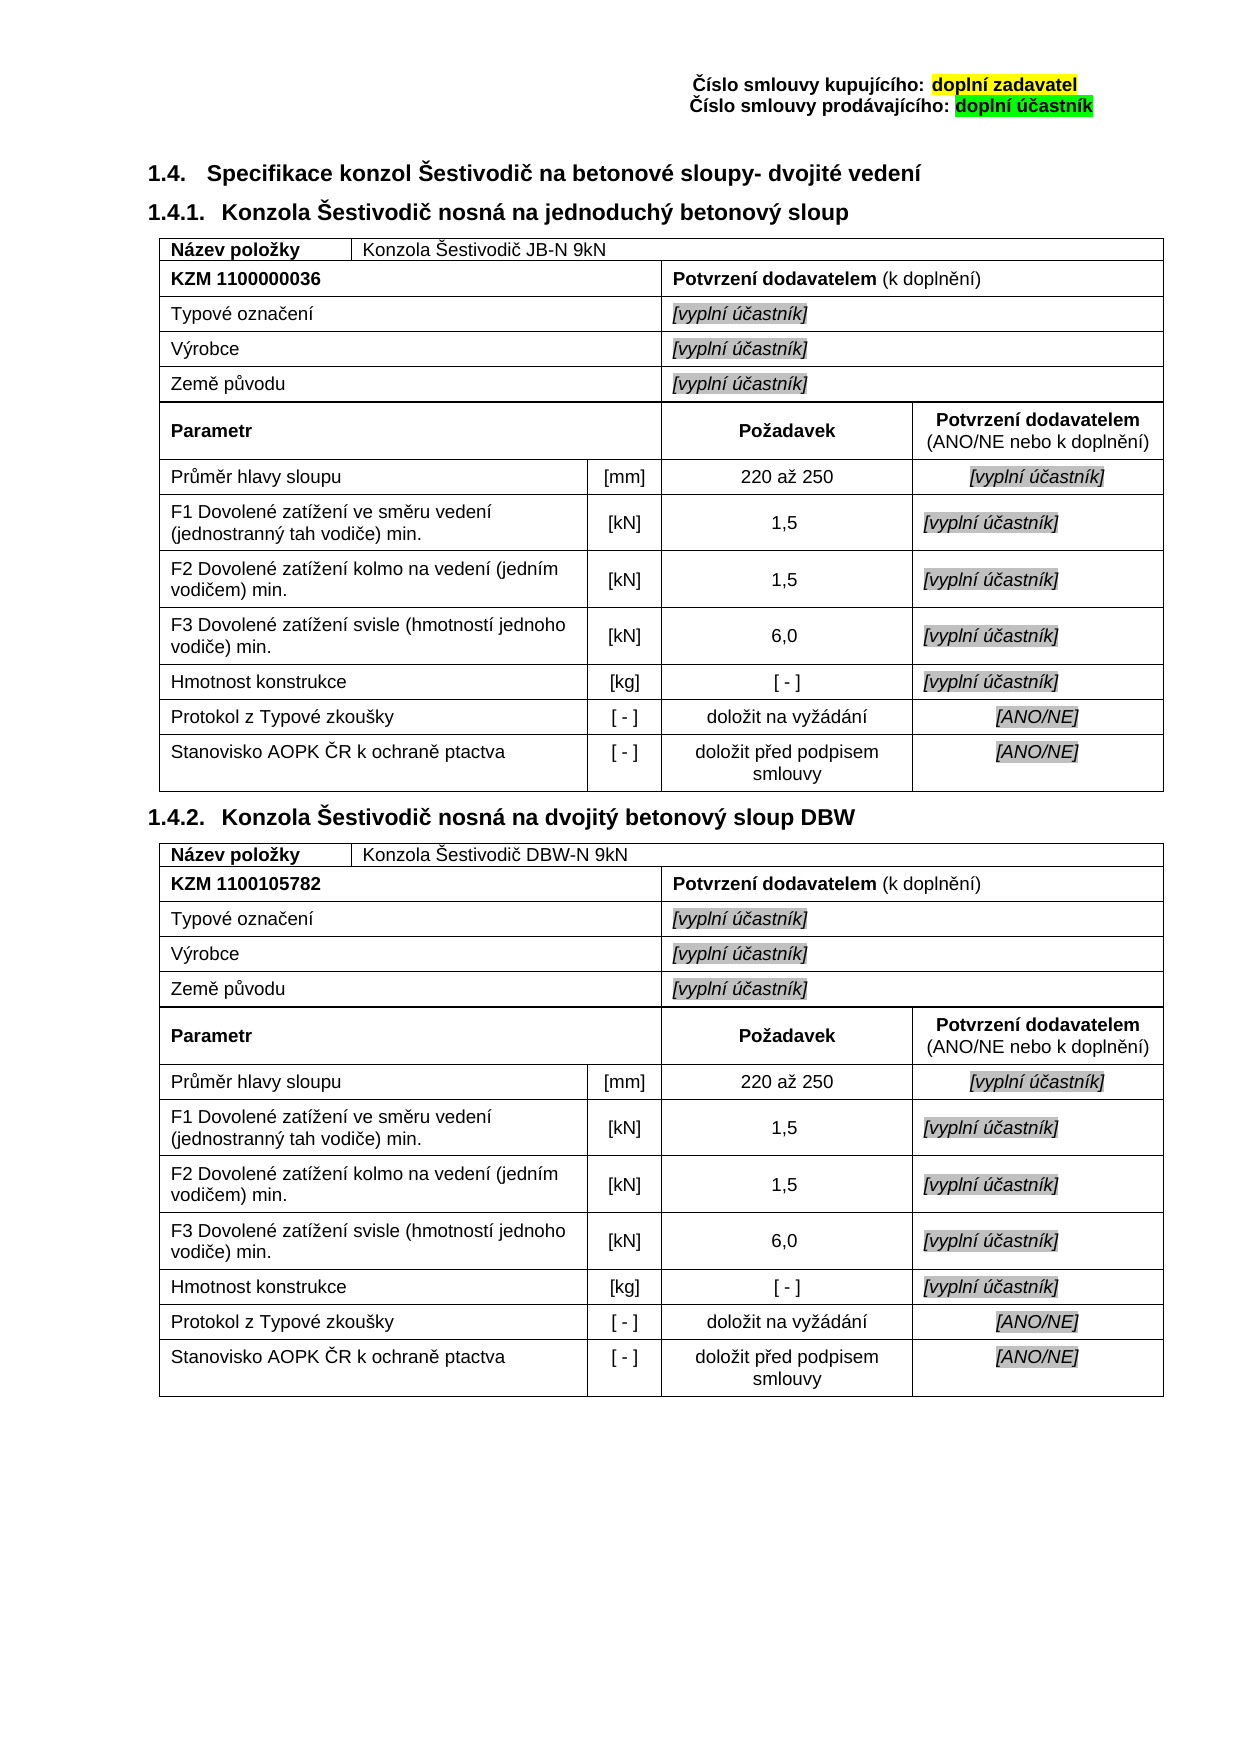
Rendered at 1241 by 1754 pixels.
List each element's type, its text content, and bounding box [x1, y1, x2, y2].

table_cell doložit na vyžádání [662, 700, 912, 734]
table_header Název položky [160, 239, 351, 260]
table_cell [vyplní účastník] [913, 1270, 1163, 1304]
table_cell [ANO/NE] [913, 735, 1163, 791]
table_header Požadavek [662, 1008, 912, 1064]
table_cell doložit před podpisem smlouvy [662, 1340, 912, 1396]
table_cell Typové označení [160, 297, 661, 331]
table_cell [vyplní účastník] [913, 1100, 1163, 1155]
table_cell [mm] [588, 460, 661, 494]
table_cell [ANO/NE] [913, 1340, 1163, 1396]
table_cell Hmotnost konstrukce [160, 665, 587, 699]
table_cell [vyplní účastník] [662, 902, 1163, 936]
table_cell F3 Dovolené zatížení svisle (hmotností jednoho vodiče) min. [160, 608, 587, 664]
table_cell [vyplní účastník] [913, 1213, 1163, 1269]
table_cell Stanovisko AOPK ČR k ochraně ptactva [160, 735, 587, 791]
table_cell KZM 1100105782 [160, 867, 661, 901]
table_cell 6,0 [662, 608, 912, 664]
table_cell Země původu [160, 972, 661, 1006]
table_cell [ - ] [662, 665, 912, 699]
table_cell Potvrzení dodavatelem (k doplnění) [662, 261, 1163, 296]
table_cell [ANO/NE] [913, 700, 1163, 734]
table_cell [kN] [588, 551, 661, 607]
table_cell KZM 1100000036 [160, 261, 661, 296]
list Specifikace konzol Šestivodič na betonové sloupy- dvojité vedení [148, 160, 1093, 186]
table_cell doložit před podpisem smlouvy [662, 735, 912, 791]
table_cell [kN] [588, 1100, 661, 1155]
table_cell 220 až 250 [662, 460, 912, 494]
table_cell Výrobce [160, 937, 661, 971]
table_cell [vyplní účastník] [662, 937, 1163, 971]
table_cell [ - ] [588, 735, 661, 791]
table_cell F3 Dovolené zatížení svisle (hmotností jednoho vodiče) min. [160, 1213, 587, 1269]
table_cell Protokol z Typové zkoušky [160, 1305, 587, 1339]
table_cell [kg] [588, 1270, 661, 1304]
table_cell [ - ] [588, 1340, 661, 1396]
table_cell [vyplní účastník] [662, 367, 1163, 401]
list Konzola Šestivodič nosná na jednoduchý betonový sloup [148, 199, 1093, 225]
table_cell F2 Dovolené zatížení kolmo na vedení (jedním vodičem) min. [160, 551, 587, 607]
table_header Konzola Šestivodič DBW-N 9kN [352, 844, 1163, 866]
table_cell F2 Dovolené zatížení kolmo na vedení (jedním vodičem) min. [160, 1156, 587, 1212]
table_cell Protokol z Typové zkoušky [160, 700, 587, 734]
table_header Parametr [160, 403, 588, 458]
table_cell [ - ] [662, 1270, 912, 1304]
table_cell [vyplní účastník] [913, 460, 1163, 494]
table_cell [kg] [588, 665, 661, 699]
table_cell [vyplní účastník] [913, 1065, 1163, 1099]
table_header Požadavek [662, 403, 912, 458]
table_cell [ - ] [588, 1305, 661, 1339]
table_cell F1 Dovolené zatížení ve směru vedení (jednostranný tah vodiče) min. [160, 495, 587, 550]
table_cell F1 Dovolené zatížení ve směru vedení (jednostranný tah vodiče) min. [160, 1100, 587, 1155]
table_header Konzola Šestivodič JB-N 9kN [352, 239, 1163, 260]
table_cell Výrobce [160, 332, 661, 366]
table_cell [ANO/NE] [913, 1305, 1163, 1339]
table_cell [kN] [588, 608, 661, 664]
table_cell [ - ] [588, 700, 661, 734]
table_cell 1,5 [662, 551, 912, 607]
table_cell Průměr hlavy sloupu [160, 460, 587, 494]
table_cell Průměr hlavy sloupu [160, 1065, 587, 1099]
table_cell Stanovisko AOPK ČR k ochraně ptactva [160, 1340, 587, 1396]
table_cell Typové označení [160, 902, 661, 936]
table_cell 1,5 [662, 1100, 912, 1155]
table_header Potvrzení dodavatelem (ANO/NE nebo k doplnění) [913, 1008, 1163, 1064]
table_header [588, 1008, 661, 1064]
table_cell Hmotnost konstrukce [160, 1270, 587, 1304]
table_header [588, 403, 661, 458]
table_cell doložit na vyžádání [662, 1305, 912, 1339]
table_cell 6,0 [662, 1213, 912, 1269]
table_cell [vyplní účastník] [913, 551, 1163, 607]
table_cell Země původu [160, 367, 661, 401]
table_cell [vyplní účastník] [913, 608, 1163, 664]
table_header Název položky [160, 844, 351, 866]
table_cell [vyplní účastník] [913, 1156, 1163, 1212]
table_cell [kN] [588, 495, 661, 550]
table_cell [vyplní účastník] [662, 297, 1163, 331]
table_cell [kN] [588, 1213, 661, 1269]
table_cell 220 až 250 [662, 1065, 912, 1099]
table_cell [mm] [588, 1065, 661, 1099]
table_cell [vyplní účastník] [913, 495, 1163, 550]
table_cell [kN] [588, 1156, 661, 1212]
table_cell 1,5 [662, 1156, 912, 1212]
table_header Potvrzení dodavatelem (ANO/NE nebo k doplnění) [913, 403, 1163, 458]
table_header Parametr [160, 1008, 588, 1064]
table_cell [vyplní účastník] [913, 665, 1163, 699]
table_cell [vyplní účastník] [662, 972, 1163, 1006]
table_cell 1,5 [662, 495, 912, 550]
table_cell [vyplní účastník] [662, 332, 1163, 366]
list Konzola Šestivodič nosná na dvojitý betonový sloup DBW [148, 804, 1093, 830]
table_cell Potvrzení dodavatelem (k doplnění) [662, 867, 1163, 901]
